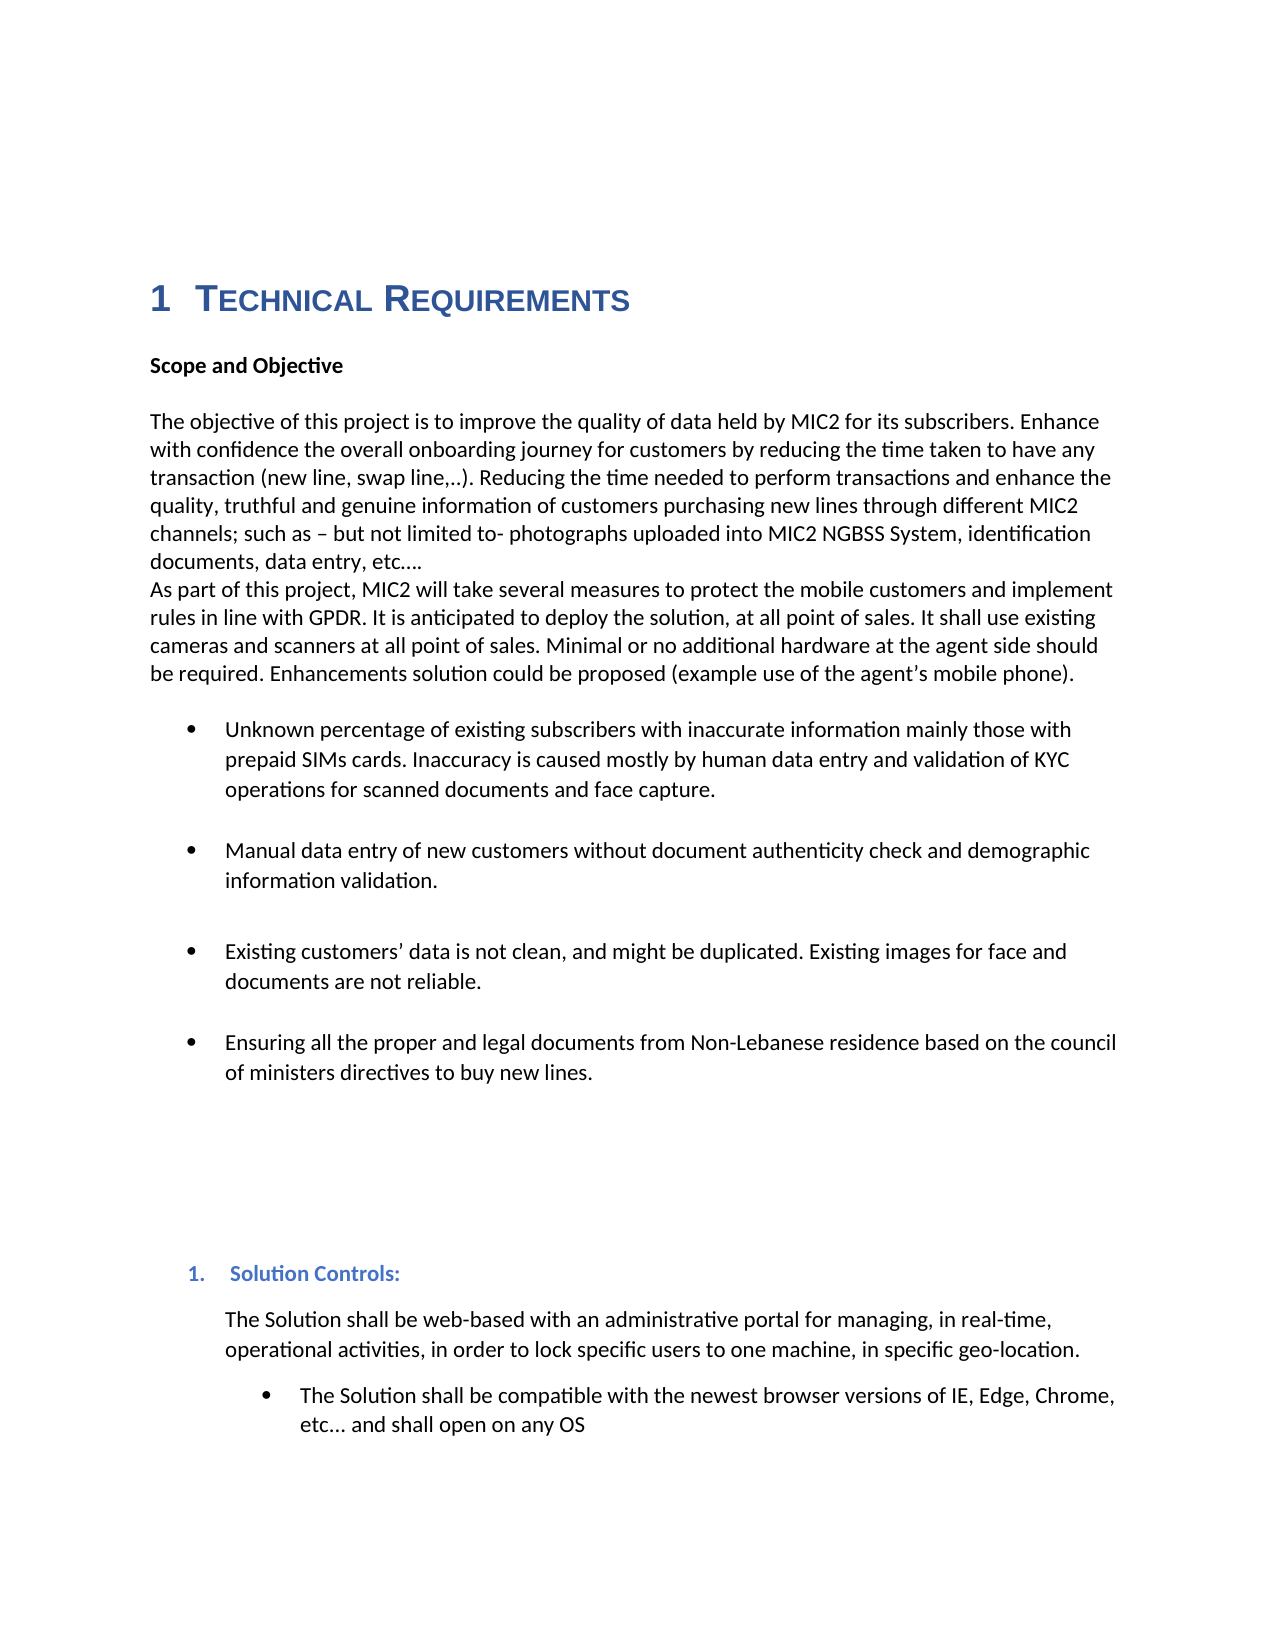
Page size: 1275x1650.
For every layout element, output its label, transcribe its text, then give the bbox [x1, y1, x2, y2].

text Scope and Objective [150, 351, 1125, 379]
list Manual data entry of new customers without document authenticity check and demographic information validation. [187, 836, 1125, 894]
list Solution Controls: [187, 1259, 1125, 1287]
list Ensuring all the proper and legal documents from Non-Lebanese residence based on the council of ministers directives to buy new lines. [187, 1028, 1125, 1086]
list The Solution shall be web-based with an administrative portal for managing, in real-time, operational activities, in order to lock specific users to one machine, in specific geo-location. [225, 1305, 1125, 1363]
list Existing customers’ data is not clean, and might be duplicated. Existing images for face and documents are not reliable. [187, 937, 1125, 995]
text As part of this project, MIC2 will take several measures to protect the mobile customers and implement rules in line with GPDR. It is anticipated to deploy the solution, at all point of sales. It shall use existing cameras and scanners at all point of sales. Minimal or no additional hardware at the agent side should be required. Enhancements solution could be proposed (example use of the agent’s mobile phone). [150, 575, 1125, 687]
list The Solution shall be compatible with the newest browser versions of IE, Edge, Chrome, etc... and shall open on any OS [262, 1381, 1125, 1438]
text The objective of this project is to improve the quality of data held by MIC2 for its subscribers. Enhance with confidence the overall onboarding journey for customers by reducing the time taken to have any transaction (new line, swap line,..). Reducing the time needed to perform transactions and enhance the quality, truthful and genuine information of customers purchasing new lines through different MIC2 channels; such as – but not limited to- photographs uploaded into MIC2 NGBSS System, identification documents, data entry, etc…. [150, 407, 1125, 575]
subtitle Technical Requirements [150, 276, 1125, 319]
list Unknown percentage of existing subscribers with inaccurate information mainly those with prepaid SIMs cards. Inaccuracy is caused mostly by human data entry and validation of KYC operations for scanned documents and face capture. [187, 715, 1125, 803]
